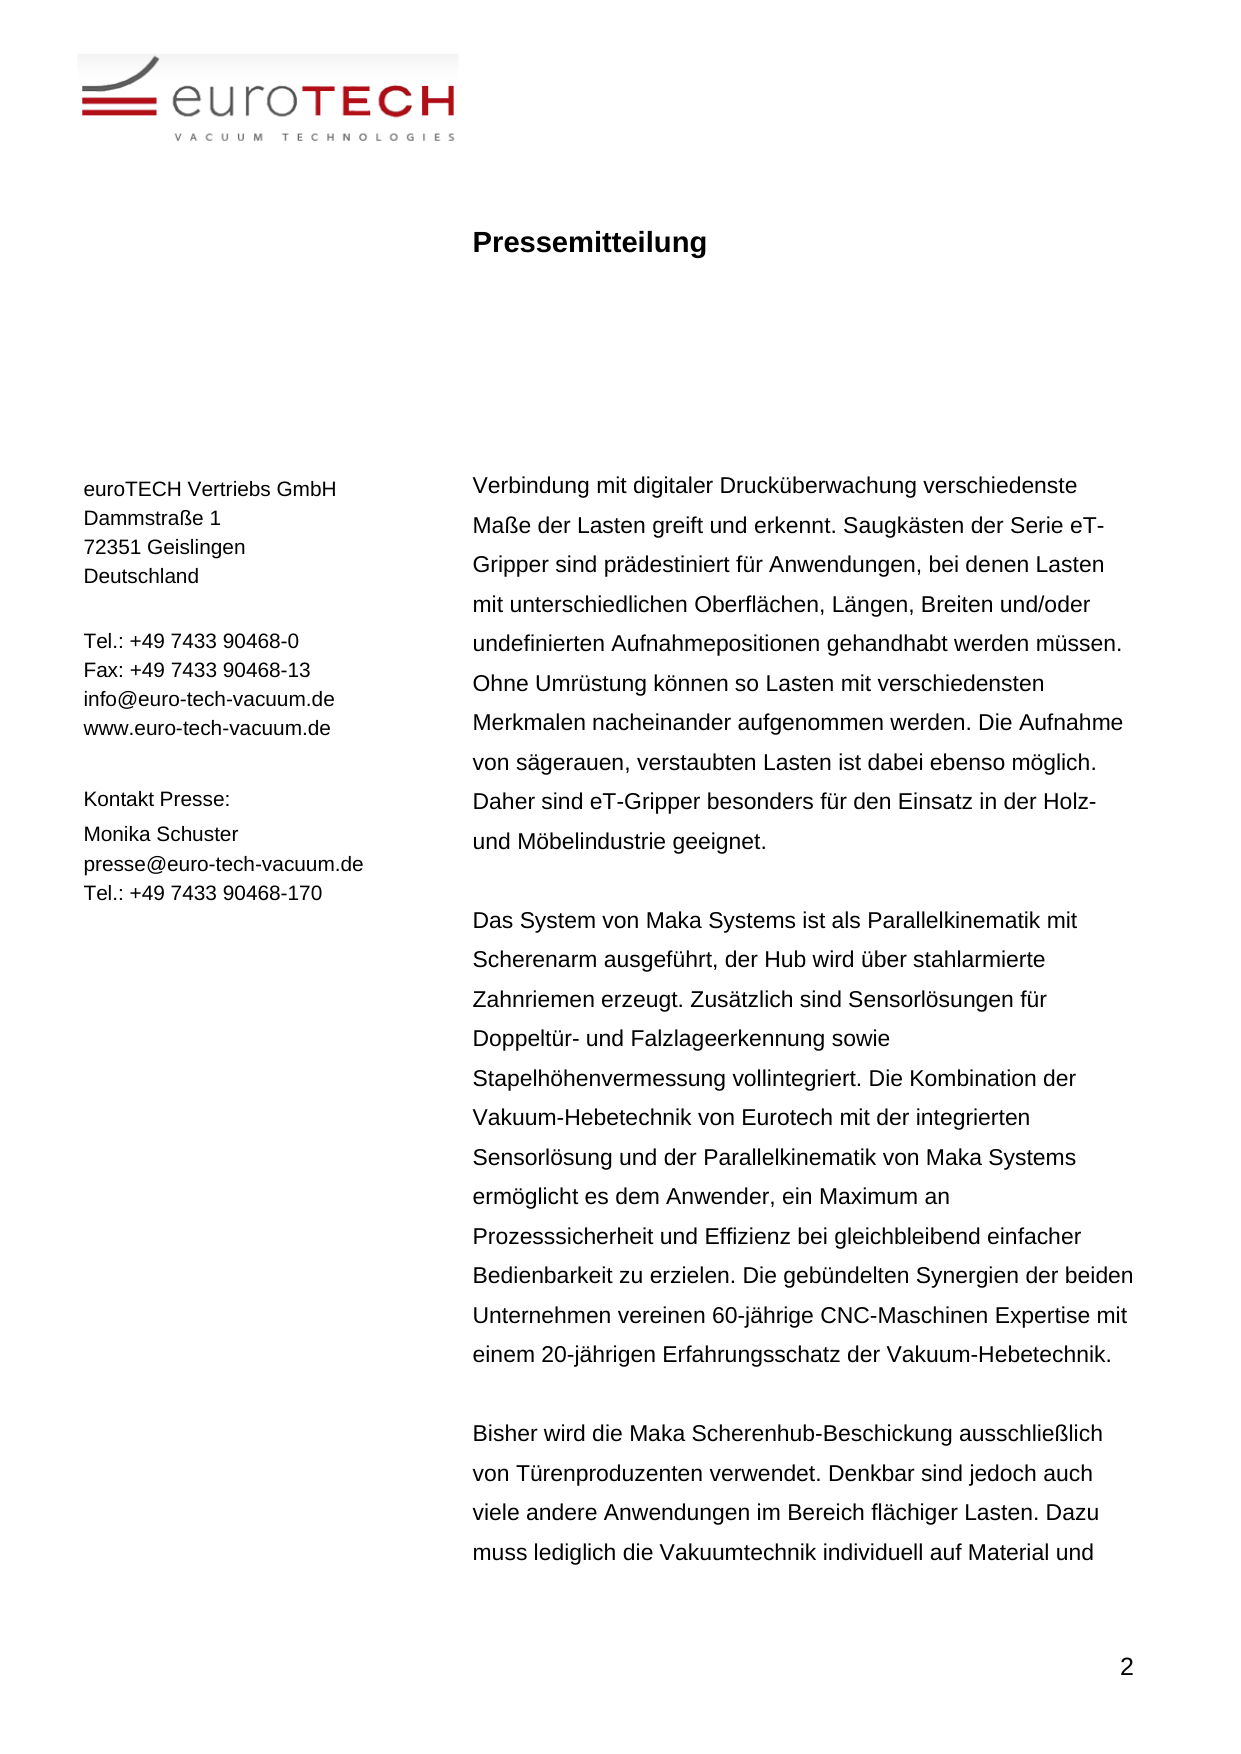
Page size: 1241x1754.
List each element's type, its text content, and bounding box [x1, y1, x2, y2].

picture [8, 19, 475, 161]
text Das System von Maka Systems ist als Parallelkinematik mit Scherenarm ausgeführt, der Hub wird über stahlarmierte Zahnriemen erzeugt. Zusätzlich sind Sensorlösungen für Doppeltür- und Falzlageerkennung sowie Stapelhöhenvermessung vollintegriert. Die Kombination der Vakuum-Hebetechnik von Eurotech mit der integrierten Sensorlösung und der Parallelkinematik von Maka Systems ermöglicht es dem Anwender, ein Maximum an Prozesssicherheit und Effizienz bei gleichbleibend einfacher Bedienbarkeit zu erzielen. Die gebündelten Synergien der beiden Unternehmen vereinen 60-jährige CNC-Maschinen Expertise mit einem 20-jährigen Erfahrungsschatz der Vakuum-Hebetechnik. [472, 907, 1134, 1367]
